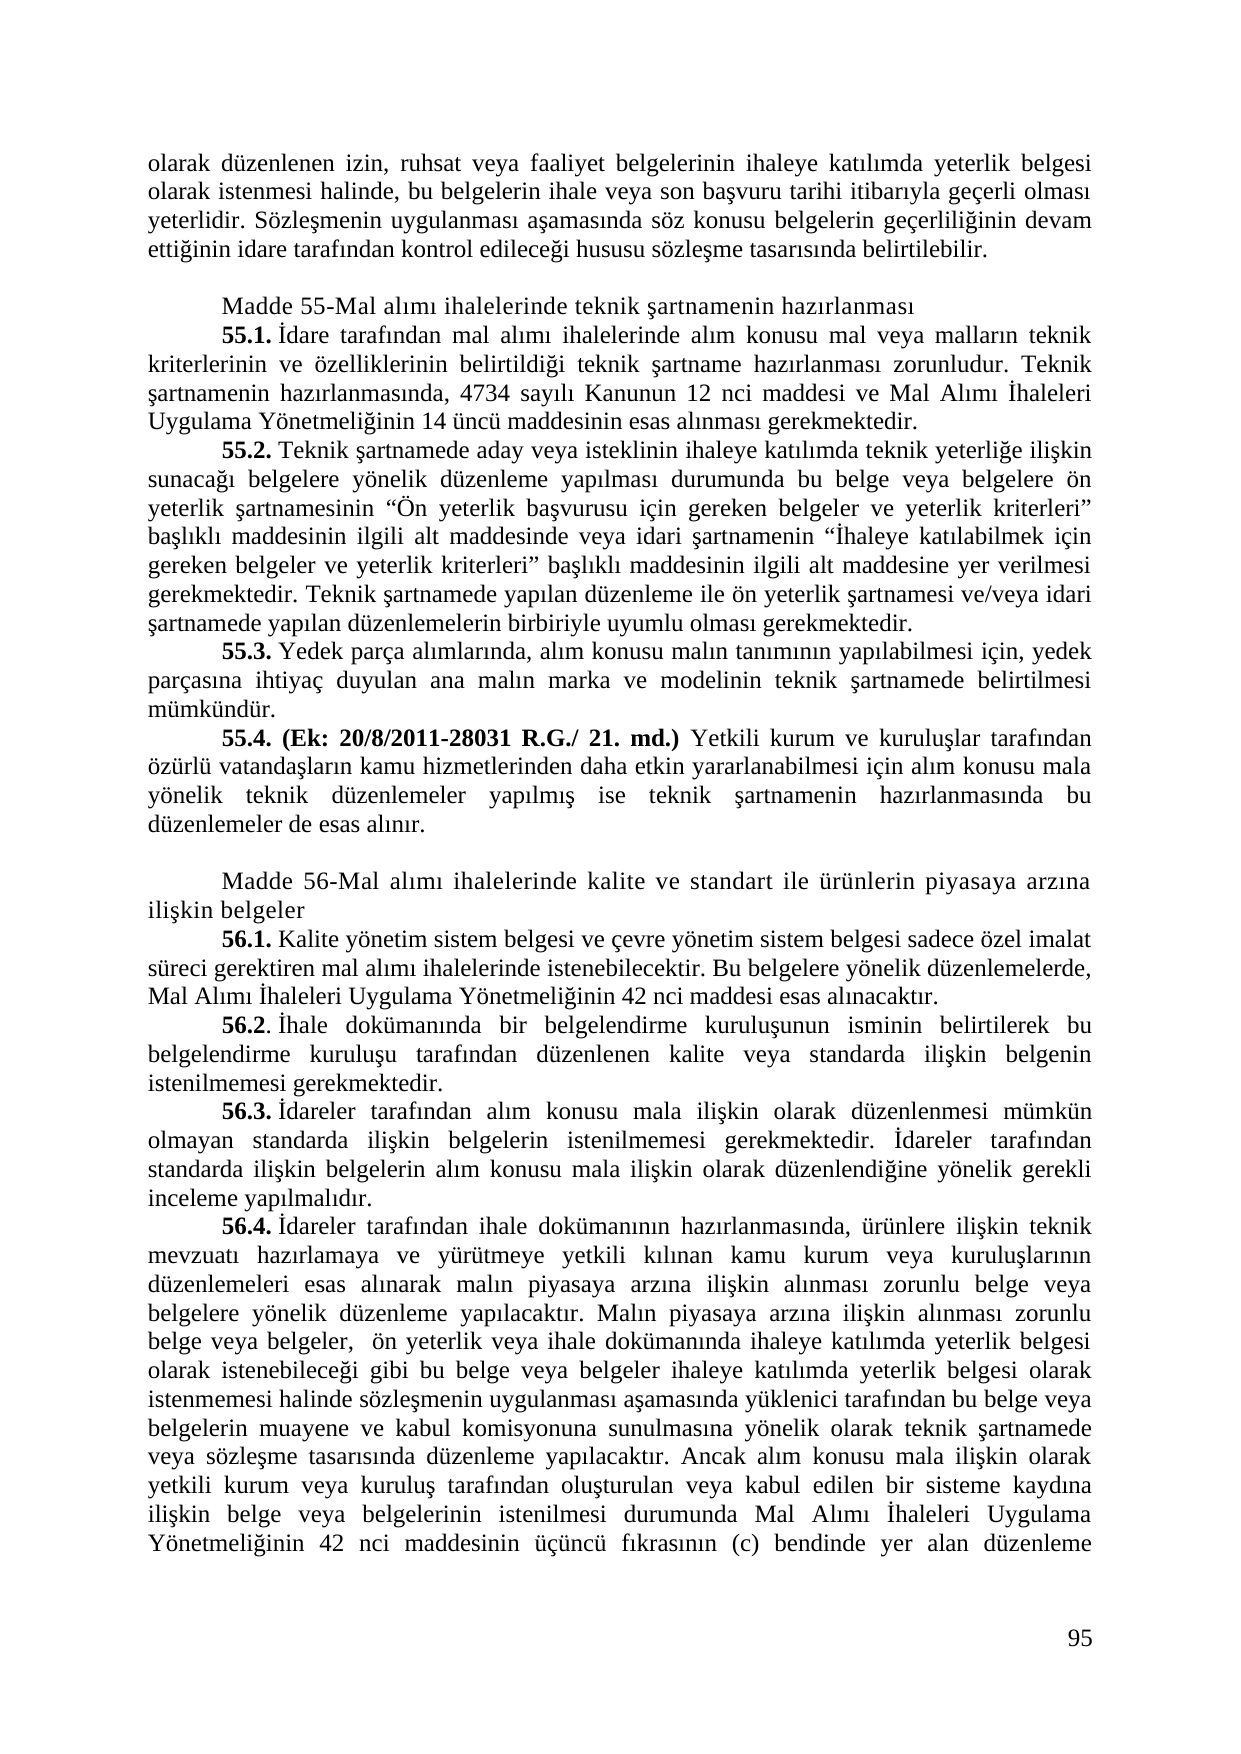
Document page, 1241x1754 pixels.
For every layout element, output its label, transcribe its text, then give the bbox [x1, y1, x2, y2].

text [148, 1211, 1092, 1556]
subtitle Madde 55-Mal alımı ihalelerinde teknik şartnamenin hazırlanması [148, 291, 1092, 320]
text 56.1. Kalite yönetim sistem belgesi ve çevre yönetim sistem belgesi sadece özel imalat süreci gerektiren mal alımı ihalelerinde istenebilecektir. Bu belgelere yönelik düzenlemelerde, Mal Alımı İhaleleri Uygulama Yönetmeliğinin 42 nci maddesi esas alınacaktır. [148, 924, 1092, 1010]
text 55.3. Yedek parça alımlarında, alım konusu malın tanımının yapılabilmesi için, yedek parçasına ihtiyaç duyulan ana malın marka ve modelinin teknik şartnamede belirtilmesi mümkündür. [148, 636, 1092, 723]
subtitle Madde 56-Mal alımı ihalelerinde kalite ve standart ile ürünlerin piyasaya arzına ilişkin belgeler [148, 866, 1092, 924]
text 56.3. İdareler tarafından alım konusu mala ilişkin olarak düzenlenmesi mümkün olmayan standarda ilişkin belgelerin istenilmemesi gerekmektedir. İdareler tarafından standarda ilişkin belgelerin alım konusu mala ilişkin olarak düzenlendiğine yönelik gerekli inceleme yapılmalıdır. [148, 1096, 1092, 1211]
text 56.2. İhale dokümanında bir belgelendirme kuruluşunun isminin belirtilerek bu belgelendirme kuruluşu tarafından düzenlenen kalite veya standarda ilişkin belgenin istenilmemesi gerekmektedir. [148, 1010, 1092, 1096]
text 55.4. (Ek: 20/8/2011-28031 R.G./ 21. md.) Yetkili kurum ve kuruluşlar tarafından özürlü vatandaşların kamu hizmetlerinden daha etkin yararlanabilmesi için alım konusu mala yönelik teknik düzenlemeler yapılmış ise teknik şartnamenin hazırlanmasında bu düzenlemeler de esas alınır. [148, 723, 1092, 838]
text 55.1. İdare tarafından mal alımı ihalelerinde alım konusu mal veya malların teknik kriterlerinin ve özelliklerinin belirtildiği teknik şartname hazırlanması zorunludur. Teknik şartnamenin hazırlanmasında, 4734 sayılı Kanunun 12 nci maddesi ve Mal Alımı İhaleleri Uygulama Yönetmeliğinin 14 üncü maddesinin esas alınması gerekmektedir. [148, 320, 1092, 435]
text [148, 148, 1092, 263]
text 55.2. Teknik şartnamede aday veya isteklinin ihaleye katılımda teknik yeterliğe ilişkin sunacağı belgelere yönelik düzenleme yapılması durumunda bu belge veya belgelere ön yeterlik şartnamesinin “Ön yeterlik başvurusu için gereken belgeler ve yeterlik kriterleri” başlıklı maddesinin ilgili alt maddesinde veya idari şartnamenin “İhaleye katılabilmek için gereken belgeler ve yeterlik kriterleri” başlıklı maddesinin ilgili alt maddesine yer verilmesi gerekmektedir. Teknik şartnamede yapılan düzenleme ile ön yeterlik şartnamesi ve/veya idari şartnamede yapılan düzenlemelerin birbiriyle uyumlu olması gerekmektedir. [148, 435, 1092, 636]
